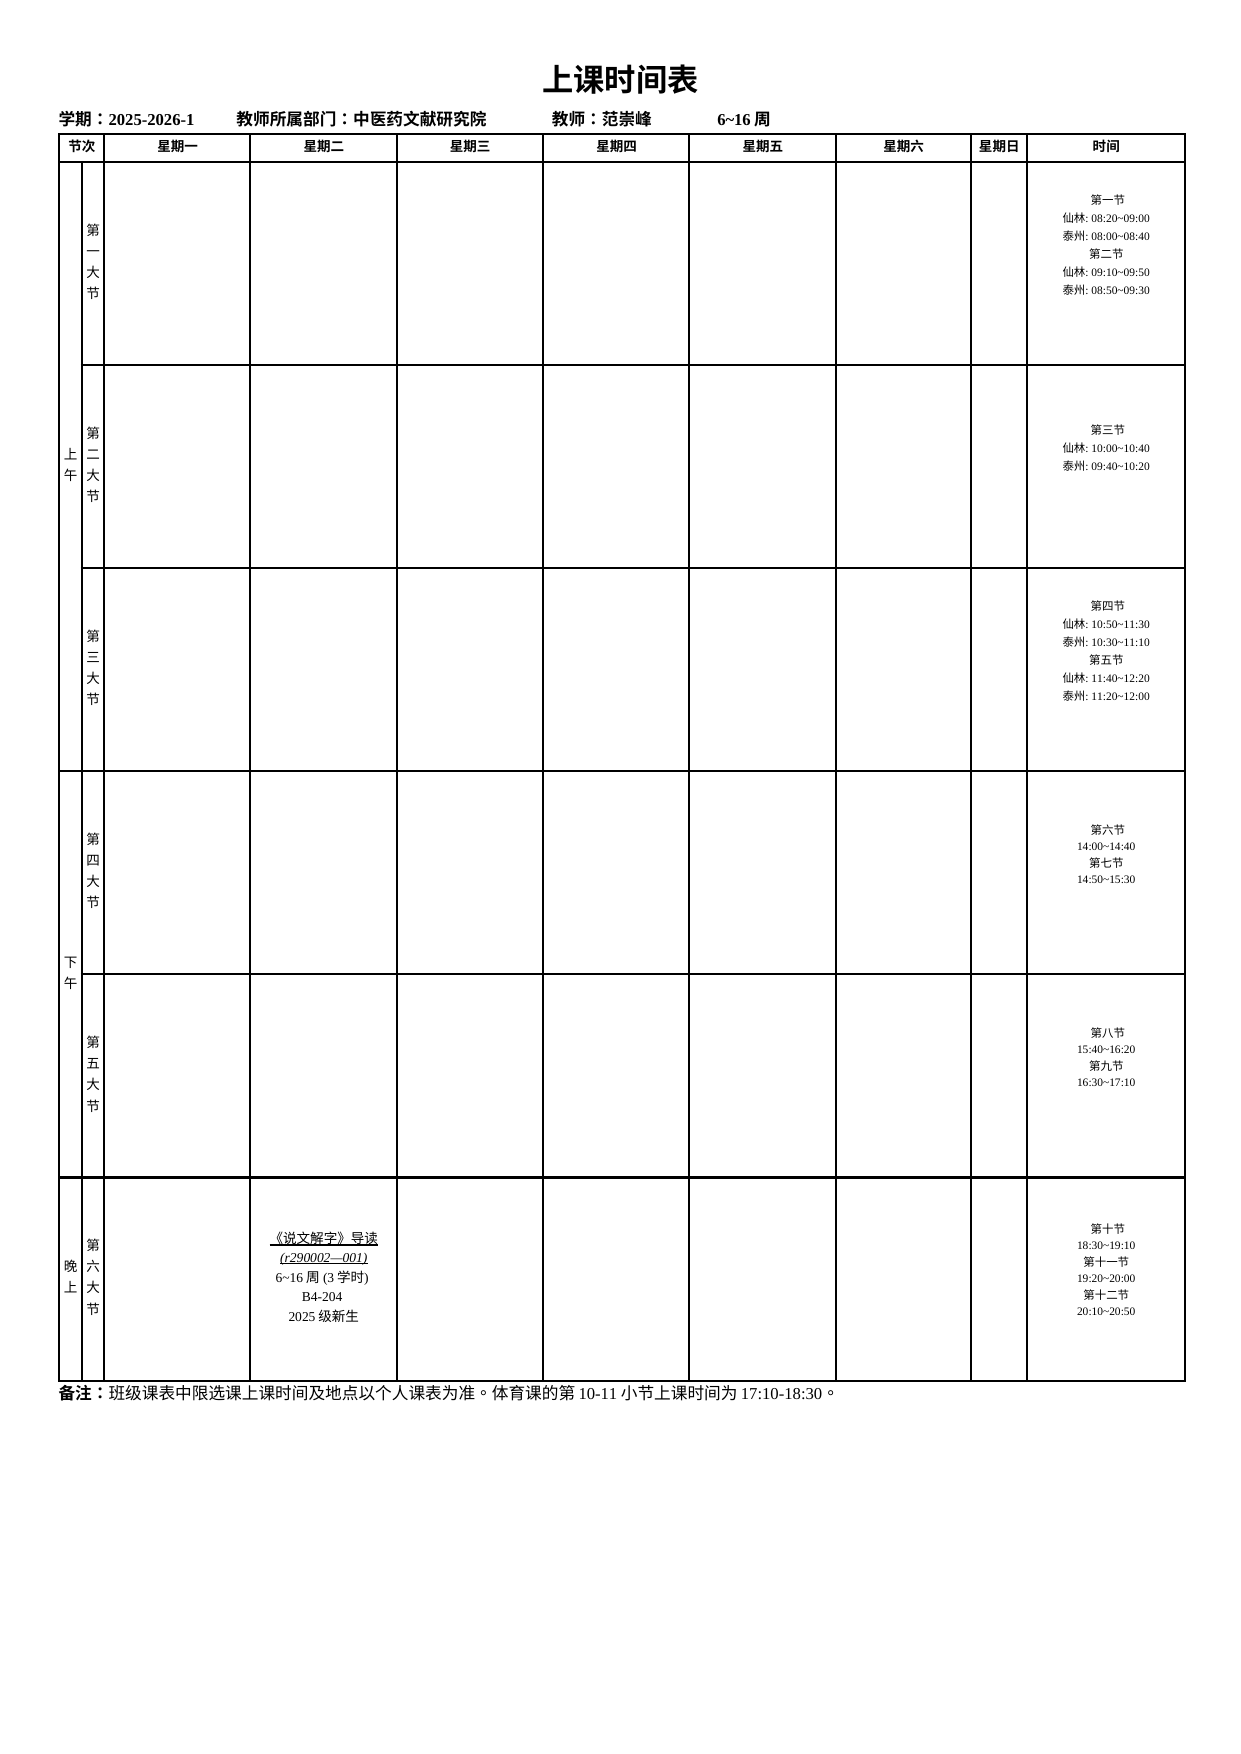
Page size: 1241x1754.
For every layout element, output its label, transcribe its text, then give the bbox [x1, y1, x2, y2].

table_header 星期二 [251, 135, 396, 161]
table_cell [251, 569, 396, 770]
table_cell [972, 163, 1026, 364]
table_cell [972, 772, 1026, 973]
table_cell [972, 366, 1026, 567]
table_cell 《说文解字》导读 (r290002—001) 6~16周 (3学时) B4-204 2025级新生 [251, 1179, 396, 1379]
table_cell [690, 772, 835, 973]
table_cell 第四大节 [83, 772, 103, 973]
table_cell [544, 569, 688, 770]
table_cell [544, 366, 688, 567]
table_cell [544, 772, 688, 973]
table_cell 第三大节 [83, 569, 103, 770]
table_cell [972, 975, 1026, 1176]
table_cell [105, 975, 249, 1176]
table_cell [544, 975, 688, 1176]
table_header 星期日 [972, 135, 1026, 161]
table_cell [837, 772, 970, 973]
table_cell [837, 163, 970, 364]
table_header 星期四 [544, 135, 688, 161]
table_cell [690, 975, 835, 1176]
table_cell 第一大节 [83, 163, 103, 364]
table_header 时间 [1028, 135, 1184, 161]
table_cell [544, 1179, 688, 1379]
table_cell [690, 569, 835, 770]
table_cell 下午 [60, 772, 81, 1176]
table_cell 第六大节 [83, 1179, 103, 1379]
table_cell 第五大节 [83, 975, 103, 1176]
table_cell [837, 569, 970, 770]
table_cell 晚上 [60, 1179, 81, 1379]
table_cell [105, 366, 249, 567]
table_header 节次 [60, 135, 103, 161]
table_cell [972, 569, 1026, 770]
table_cell [251, 772, 396, 973]
table_cell [398, 366, 542, 567]
table_header 星期三 [398, 135, 542, 161]
table_cell 第十节 18:30~19:10 第十一节 19:20~20:00 第十二节 20:10~20:50 [1028, 1179, 1184, 1379]
table_cell [105, 163, 249, 364]
table_cell [544, 163, 688, 364]
table_cell [105, 772, 249, 973]
table_cell [837, 366, 970, 567]
table_cell 第一节 仙林: 08:20~09:00 泰州: 08:00~08:40 第二节 仙林: 09:10~09:50 泰州: 08:50~09:30 [1028, 163, 1184, 364]
text 学期：2025-2026-1 教师所属部门：中医药文献研究院 教师：范崇峰 6~16周 [58, 107, 1182, 130]
table_cell [690, 163, 835, 364]
table_cell [837, 1179, 970, 1379]
table_cell 第三节 仙林: 10:00~10:40 泰州: 09:40~10:20 [1028, 366, 1184, 567]
table_cell [837, 975, 970, 1176]
text 备注：班级课表中限选课上课时间及地点以个人课表为准。体育课的第10-11小节上课时间为17:10-18:30。 [58, 1382, 1182, 1404]
table_cell 第八节 15:40~16:20 第九节 16:30~17:10 [1028, 975, 1184, 1176]
table_cell 第四节 仙林: 10:50~11:30 泰州: 10:30~11:10 第五节 仙林: 11:40~12:20 泰州: 11:20~12:00 [1028, 569, 1184, 770]
table_cell [251, 366, 396, 567]
table_cell [690, 1179, 835, 1379]
table_cell 第二大节 [83, 366, 103, 567]
table_cell [398, 163, 542, 364]
table_cell [251, 163, 396, 364]
table_cell [251, 975, 396, 1176]
table_cell [105, 1179, 249, 1379]
table_header 星期五 [690, 135, 835, 161]
table_cell [398, 569, 542, 770]
table_header 星期六 [837, 135, 970, 161]
table_cell [398, 975, 542, 1176]
table_cell [398, 1179, 542, 1379]
table_header 星期一 [105, 135, 249, 161]
table_cell 上午 [60, 163, 81, 770]
text 上课时间表 [58, 58, 1182, 101]
table_cell [972, 1179, 1026, 1379]
table_cell 第六节 14:00~14:40 第七节 14:50~15:30 [1028, 772, 1184, 973]
table_cell [690, 366, 835, 567]
table_cell [398, 772, 542, 973]
table_cell [105, 569, 249, 770]
